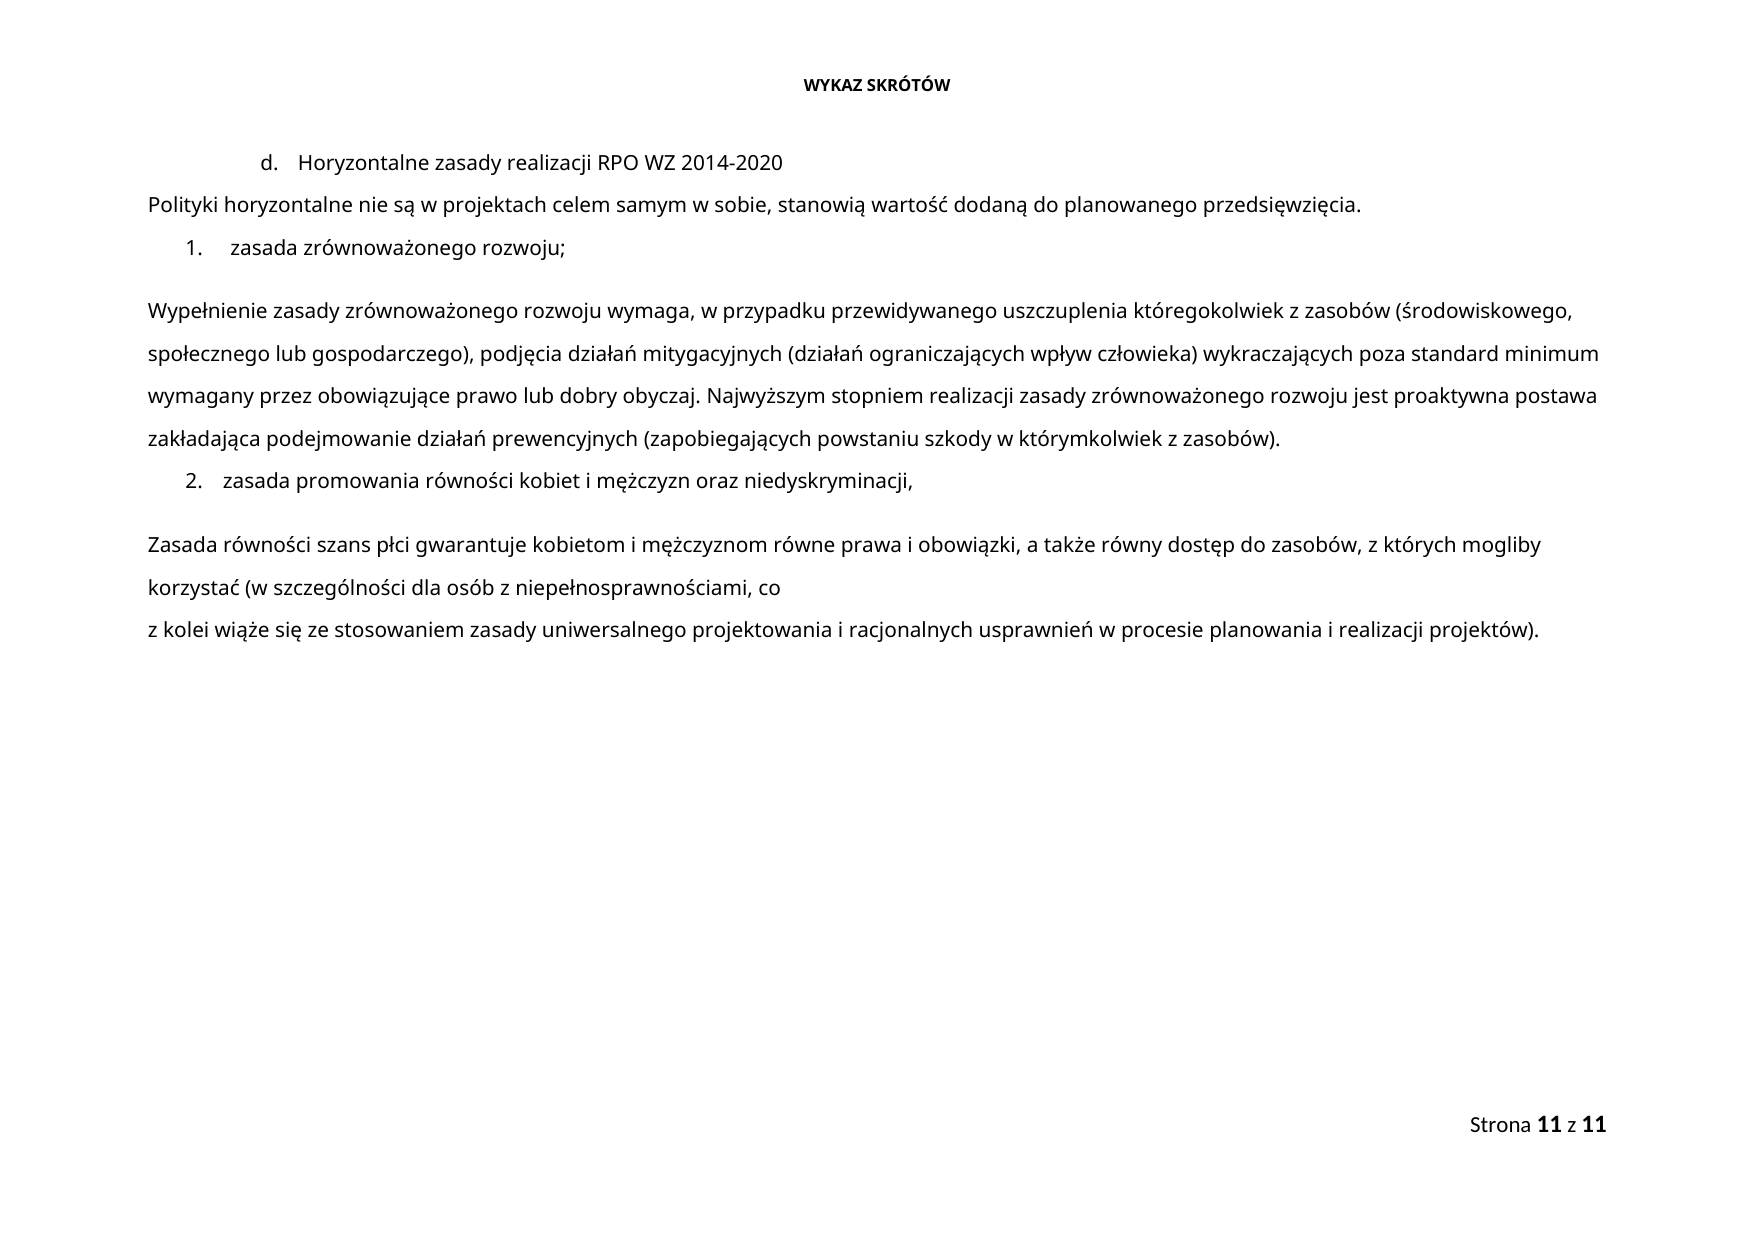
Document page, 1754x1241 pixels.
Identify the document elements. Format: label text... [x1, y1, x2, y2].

text Zasada równości szans płci gwarantuje kobietom i mężczyznom równe prawa i obowiązki, a także równy dostęp do zasobów, z których mogliby korzystać (w szczególności dla osób z niepełnosprawnościami, co z kolei wiąże się ze stosowaniem zasady uniwersalnego projektowania i racjonalnych usprawnień w procesie planowania i realizacji projektów). [148, 530, 1606, 644]
text Wypełnienie zasady zrównoważonego rozwoju wymaga, w przypadku przewidywanego uszczuplenia któregokolwiek z zasobów (środowiskowego, społecznego lub gospodarczego), podjęcia działań mitygacyjnych (działań ograniczających wpływ człowieka) wykraczających poza standard minimum wymagany przez obowiązujące prawo lub dobry obyczaj. Najwyższym stopniem realizacji zasady zrównoważonego rozwoju jest proaktywna postawa zakładająca podejmowanie działań prewencyjnych (zapobiegających powstaniu szkody w którymkolwiek z zasobów). [148, 296, 1606, 452]
list Horyzontalne zasady realizacji RPO WZ 2014-2020 [260, 148, 1595, 176]
list zasada promowania równości kobiet i mężczyzn oraz niedyskryminacji, [185, 467, 1606, 495]
text Polityki horyzontalne nie są w projektach celem samym w sobie, stanowią wartość dodaną do planowanego przedsięwzięcia. [148, 190, 1606, 219]
list zasada zrównoważonego rozwoju; [185, 233, 1606, 261]
